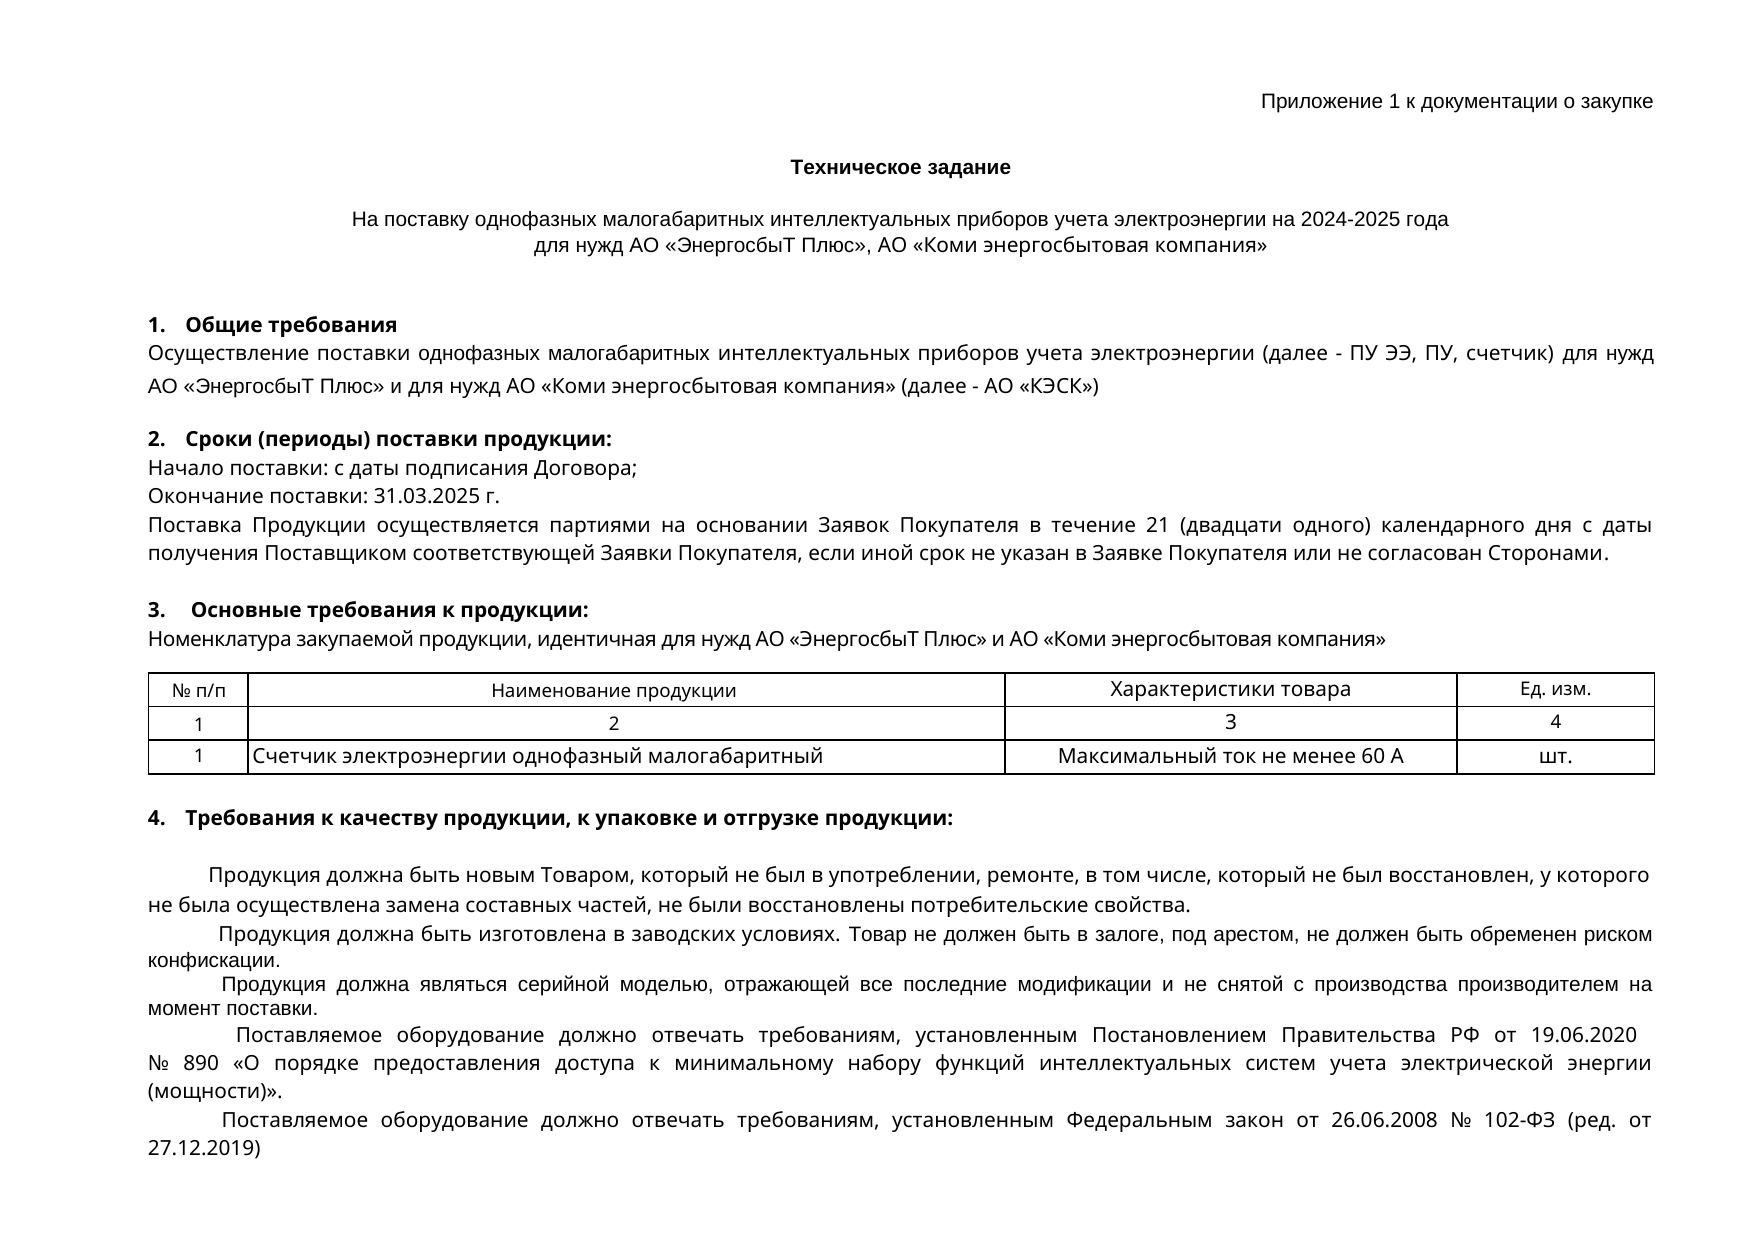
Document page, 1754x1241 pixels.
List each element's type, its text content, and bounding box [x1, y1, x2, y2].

table_header Наименование продукции [249, 674, 1004, 706]
text Продукция должна быть новым Товаром, который не был в употреблении, ремонте, в том числе, который не был восстановлен, у которого не была осуществлена замена составных частей, не были восстановлены потребительские свойства. [148, 860, 1654, 919]
text Осуществление поставки однофазных малогабаритных интеллектуальных приборов учета электроэнергии (далее - ПУ ЭЭ, ПУ, счетчик) для нужд АО «ЭнергосбыТ Плюс» и для нужд АО «Коми энергосбытовая компания» (далее - АО «КЭСК») [148, 338, 1654, 399]
text Начало поставки: с даты подписания Договора; [148, 453, 1654, 481]
list Общие требования [148, 310, 1604, 338]
text Техническое задание [148, 155, 1654, 179]
list Основные требования к продукции: [148, 595, 1604, 624]
table_cell 1 [149, 707, 247, 739]
text Приложение 1 к документации о закупке [148, 89, 1654, 113]
table_cell 2 [249, 707, 1004, 739]
text Продукция должна являться серийной моделью, отражающей все последние модификации и не снятой с производства производителем на момент поставки. [148, 972, 1654, 1020]
list Сроки (периоды) поставки продукции: [148, 424, 1604, 453]
table_cell 3 [1006, 707, 1456, 739]
table_header Характеристики товара [1006, 674, 1456, 706]
text Окончание поставки: 31.03.2025 г. [148, 481, 1654, 510]
table_header № п/п [149, 674, 247, 706]
text Поставка Продукции осуществляется партиями на основании Заявок Покупателя в течение 21 (двадцати одного) календарного дня с даты получения Поставщиком соответствующей Заявки Покупателя, если иной срок не указан в Заявке Покупателя или не согласован Сторонами. [148, 510, 1654, 567]
table_header Ед. изм. [1458, 674, 1654, 706]
text Поставляемое оборудование должно отвечать требованиям, установленным Постановлением Правительства РФ от 19.06.2020 № 890 «О порядке предоставления доступа к минимальному набору функций интеллектуальных систем учета электрической энергии (мощности)». [148, 1020, 1654, 1105]
table_cell шт. [1458, 741, 1654, 773]
table_cell 1 [149, 741, 247, 773]
table_cell 4 [1458, 707, 1654, 739]
table_cell Максимальный ток не менее 60 А [1006, 741, 1456, 773]
table_cell Счетчик электроэнергии однофазный малогабаритный [249, 741, 1004, 773]
text Номенклатура закупаемой продукции, идентичная для нужд АО «ЭнергосбыТ Плюс» и АО «Коми энергосбытовая компания» [148, 624, 1604, 652]
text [148, 1105, 1654, 1162]
text Продукция должна быть изготовлена в заводских условиях. Товар не должен быть в залоге, под арестом, не должен быть обременен риском конфискации. [148, 919, 1654, 972]
list Требования к качеству продукции, к упаковке и отгрузке продукции: [148, 803, 1654, 831]
text На поставку однофазных малогабаритных интеллектуальных приборов учета электроэнергии на 2024-2025 года для нужд АО «ЭнергосбыТ Плюс», АО «Коми энергосбытовая компания» [148, 207, 1654, 259]
